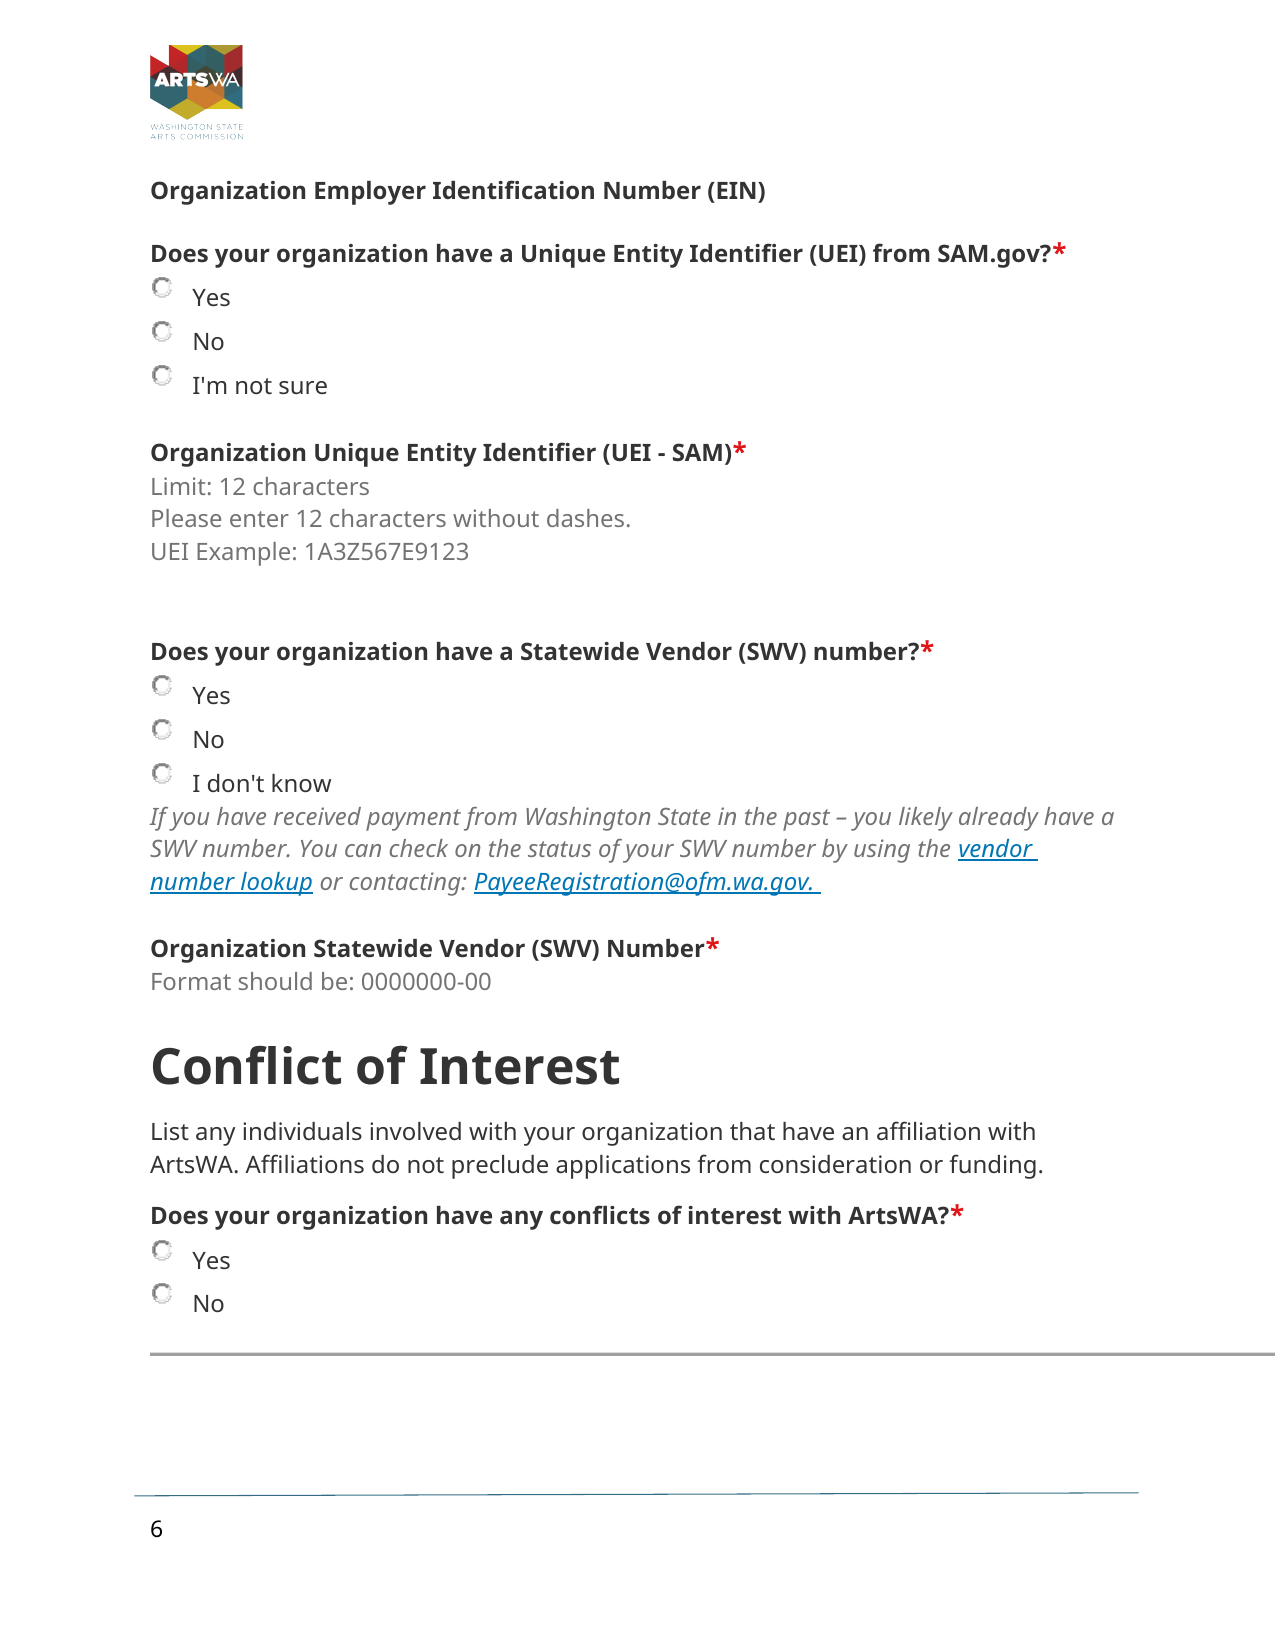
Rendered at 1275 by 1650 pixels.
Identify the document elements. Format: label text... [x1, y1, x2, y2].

text No [150, 314, 1125, 358]
text UEI Example: 1A3Z567E9123 [150, 535, 1125, 567]
text List any individuals involved with your organization that have an affiliation with ArtsWA. Affiliations do not preclude applications from consideration or funding. [150, 1115, 1125, 1180]
text I don't know [150, 756, 1125, 799]
text Yes [150, 1232, 1125, 1276]
text Organization Unique Entity Identifier (UEI - SAM)* [150, 434, 1125, 469]
text Does your organization have a Unique Entity Identifier (UEI) from SAM.gov?* [150, 234, 1125, 270]
text Yes [150, 668, 1125, 712]
text Does your organization have a Statewide Vendor (SWV) number?* [150, 632, 1125, 668]
text No [150, 1276, 1125, 1320]
text Format should be: 0000000-00 [150, 965, 1125, 998]
text No [150, 712, 1125, 756]
text I'm not sure [150, 358, 1125, 401]
text Limit: 12 characters [150, 469, 1125, 502]
picture [150, 45, 243, 143]
text Organization Employer Identification Number (EIN) [150, 173, 1125, 206]
text Does your organization have any conflicts of interest with ArtsWA?* [150, 1197, 1125, 1232]
text Conflict of Interest [150, 1031, 1125, 1099]
text Please enter 12 characters without dashes. [150, 502, 1125, 535]
text Organization Statewide Vendor (SWV) Number* [150, 930, 1125, 965]
text Yes [150, 270, 1125, 314]
text If you have received payment from Washington State in the past – you likely already have a SWV number. You can check on the status of your SWV number by using the vendor number lookup or contacting: PayeeRegistration@ofm.wa.gov. [150, 799, 1125, 897]
